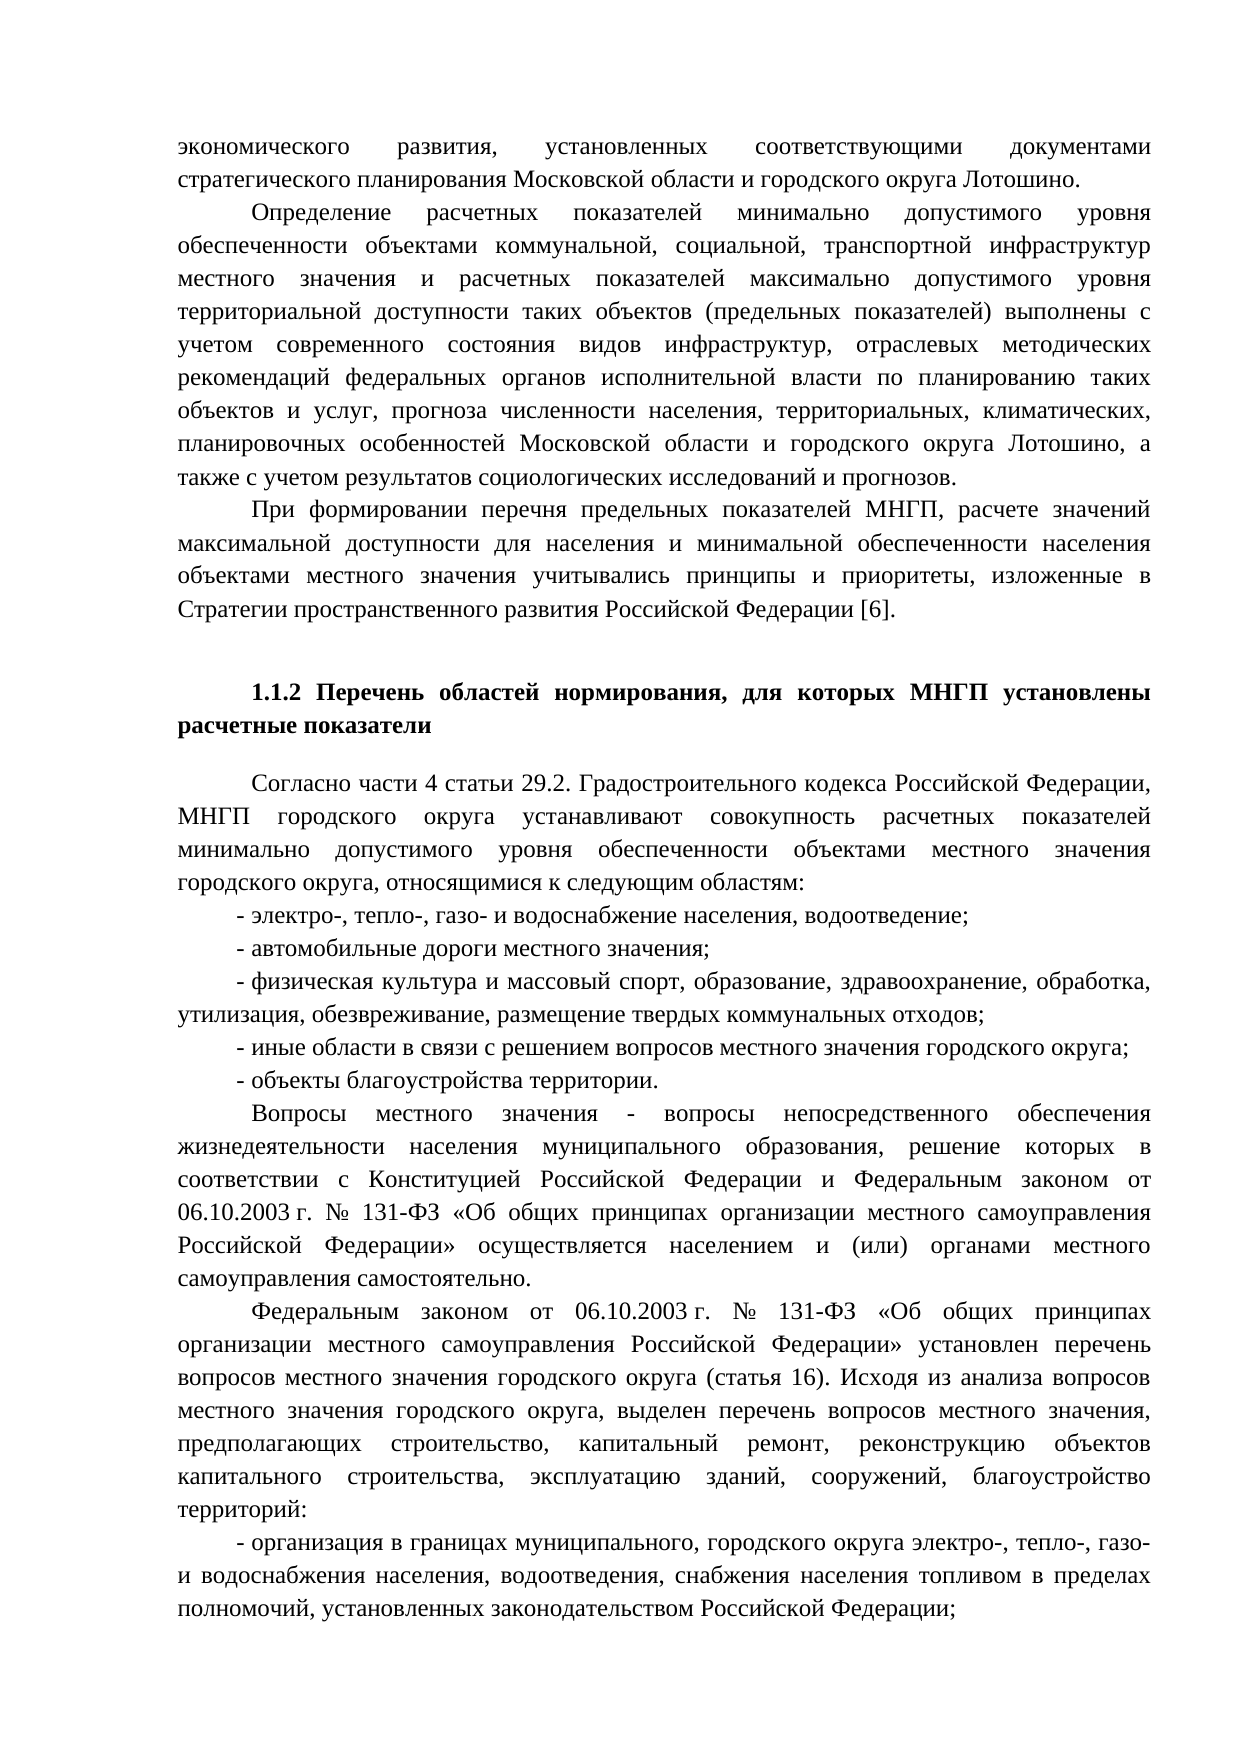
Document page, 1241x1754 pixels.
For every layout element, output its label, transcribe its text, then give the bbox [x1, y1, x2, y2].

text электро-, тепло-, газо- и водоснабжение населения, водоотведение; [177, 900, 1152, 928]
text автомобильные дороги местного значения; [177, 933, 1152, 962]
text объекты благоустройства территории. [177, 1065, 1152, 1094]
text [177, 131, 1152, 193]
text Определение расчетных показателей минимально допустимого уровня обеспеченности объектами коммунальной, социальной, транспортной инфраструктур местного значения и расчетных показателей максимально допустимого уровня территориальной доступности таких объектов (предельных показателей) выполнены с учетом современного состояния видов инфраструктур, отраслевых методических рекомендаций федеральных органов исполнительной власти по планированию таких объектов и услуг, прогноза численности населения, территориальных, климатических, планировочных особенностей Московской области и городского округа Лотошино, а также с учетом результатов социологических исследований и прогнозов. [177, 197, 1152, 490]
text Согласно части 4 статьи 29.2. Градостроительного кодекса Российской Федерации, МНГП городского округа устанавливают совокупность расчетных показателей минимально допустимого уровня обеспеченности объектами местного значения городского округа, относящимися к следующим областям: [177, 768, 1152, 896]
text иные области в связи с решением вопросов местного значения городского округа; [177, 1032, 1152, 1061]
text 1.1.2 Перечень областей нормирования, для которых МНГП установлены расчетные показатели [177, 677, 1152, 738]
text организация в границах муниципального, городского округа электро-, тепло-, газо- и водоснабжения населения, водоотведения, снабжения населения топливом в пределах полномочий, установленных законодательством Российской Федерации; [177, 1527, 1152, 1622]
text Федеральным законом от 06.10.2003 г. № 131-ФЗ «Об общих принципах организации местного самоуправления Российской Федерации» установлен перечень вопросов местного значения городского округа (статья 16). Исходя из анализа вопросов местного значения городского округа, выделен перечень вопросов местного значения, предполагающих строительство, капитальный ремонт, реконструкцию объектов капитального строительства, эксплуатацию зданий, сооружений, благоустройство территорий: [177, 1296, 1152, 1523]
text физическая культура и массовый спорт, образование, здравоохранение, обработка, утилизация, обезвреживание, размещение твердых коммунальных отходов; [177, 966, 1152, 1028]
text При формировании перечня предельных показателей МНГП, расчете значений максимальной доступности для населения и минимальной обеспеченности населения объектами местного значения учитывались принципы и приоритеты, изложенные в Стратегии пространственного развития Российской Федерации [6]. [177, 494, 1152, 622]
text Вопросы местного значения - вопросы непосредственного обеспечения жизнедеятельности населения муниципального образования, решение которых в соответствии с Конституцией Российской Федерации и Федеральным законом от 06.10.2003 г. № 131-ФЗ «Об общих принципах организации местного самоуправления Российской Федерации» осуществляется населением и (или) органами местного самоуправления самостоятельно. [177, 1098, 1152, 1292]
